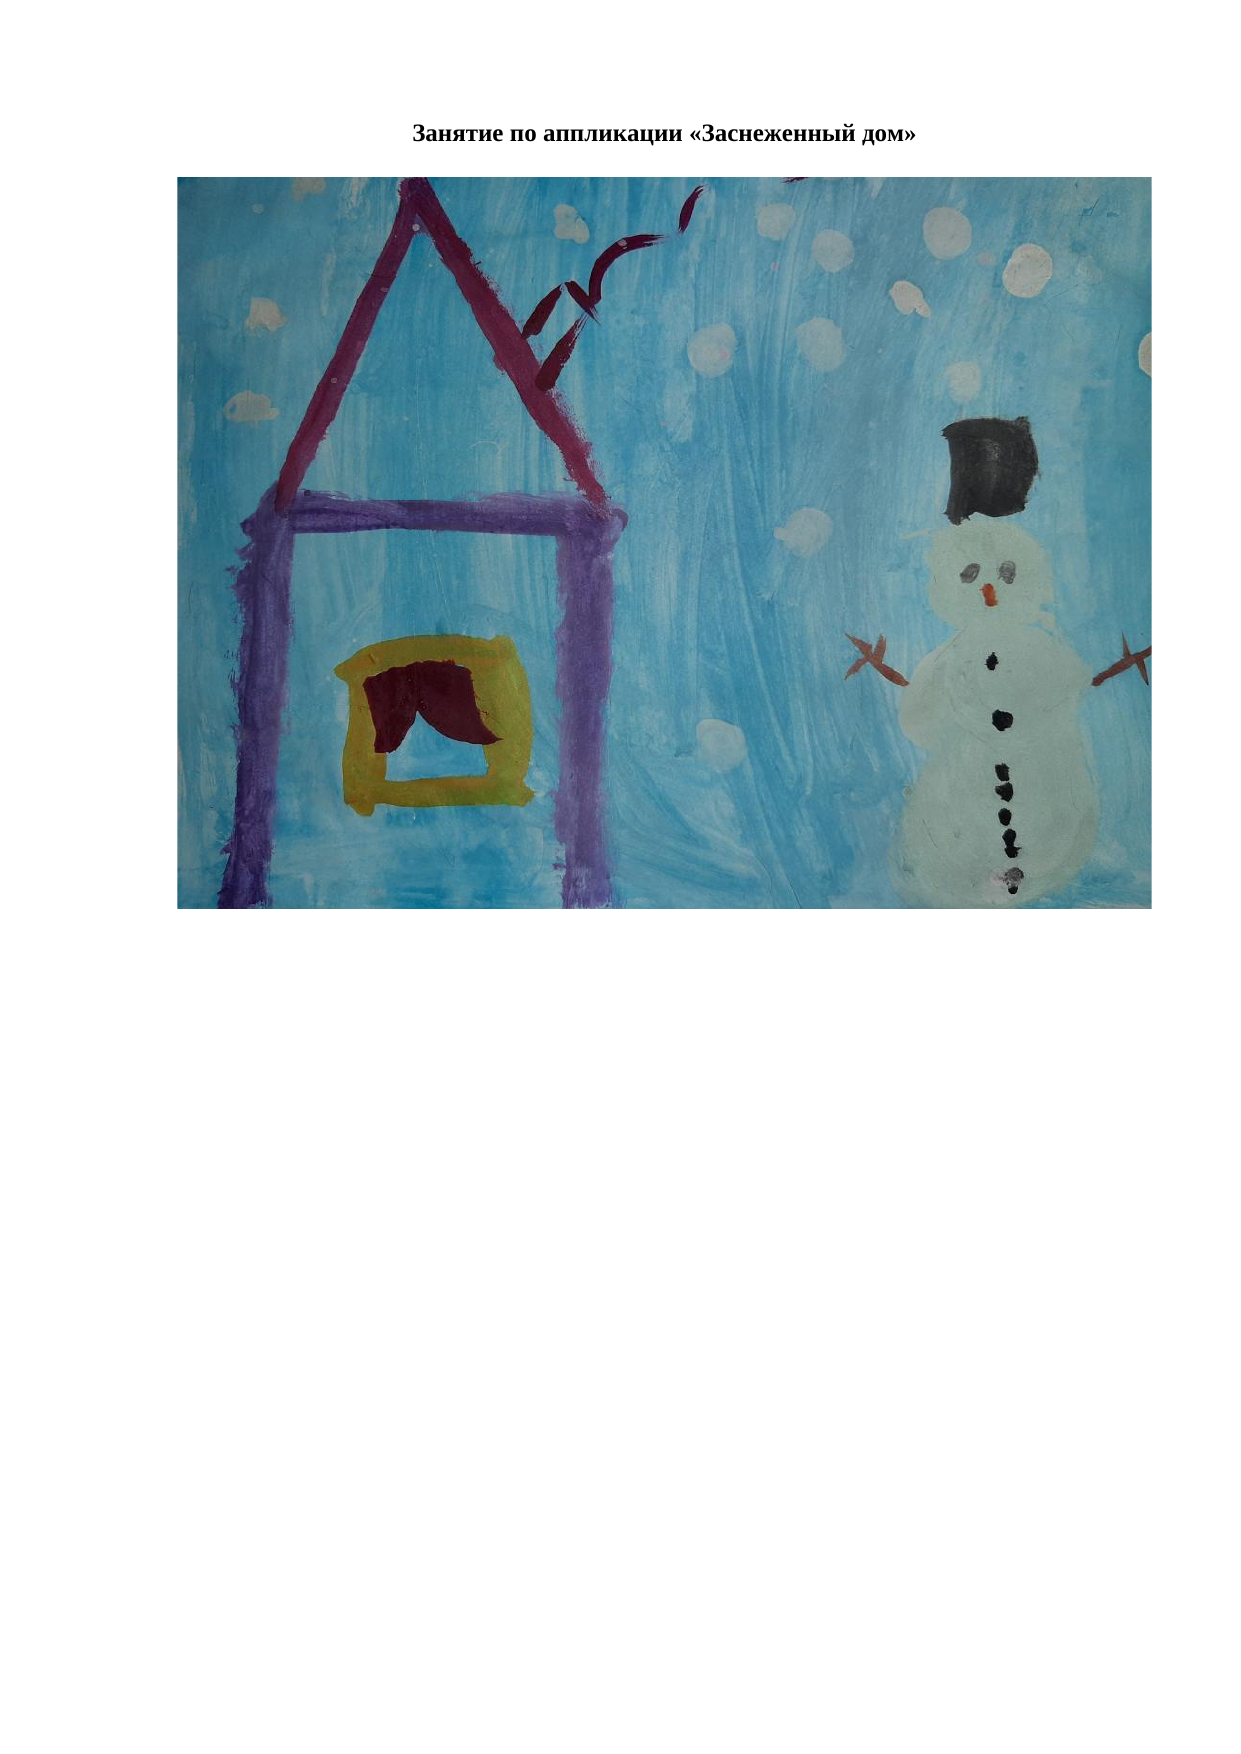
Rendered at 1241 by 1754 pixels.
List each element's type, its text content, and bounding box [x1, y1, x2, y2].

text Занятие по аппликации «Заснеженный дом» [177, 118, 1152, 147]
picture [177, 177, 1152, 909]
